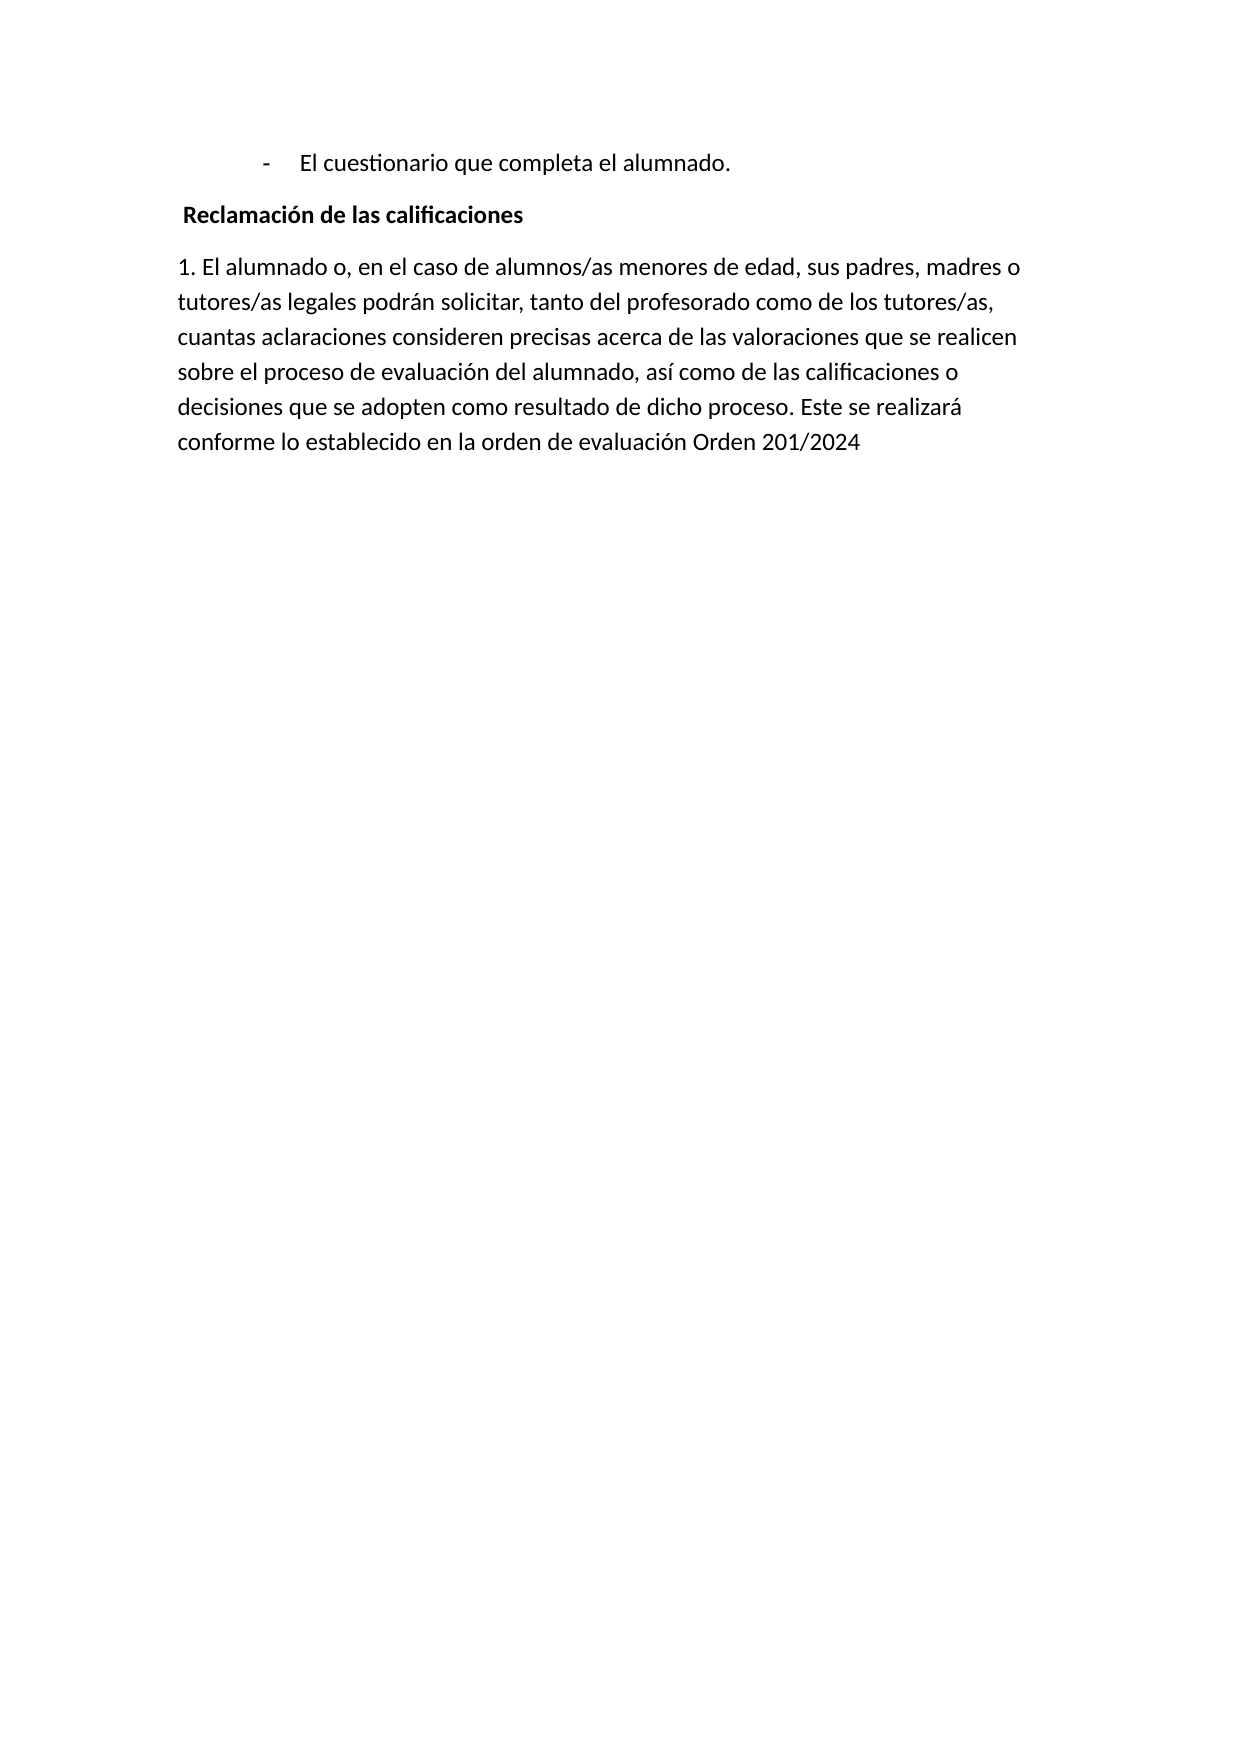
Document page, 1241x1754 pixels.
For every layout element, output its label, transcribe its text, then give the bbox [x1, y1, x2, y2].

list El cuestionario que completa el alumnado. [262, 148, 1063, 178]
text 1. El alumnado o, en el caso de alumnos/as menores de edad, sus padres, madres o tutores/as legales podrán solicitar, tanto del profesorado como de los tutores/as, cuantas aclaraciones consideren precisas acerca de las valoraciones que se realicen sobre el proceso de evaluación del alumnado, así como de las calificaciones o decisiones que se adopten como resultado de dicho proceso. Este se realizará conforme lo establecido en la orden de evaluación Orden 201/2024 [177, 251, 1063, 456]
text Reclamación de las calificaciones [177, 199, 1063, 230]
